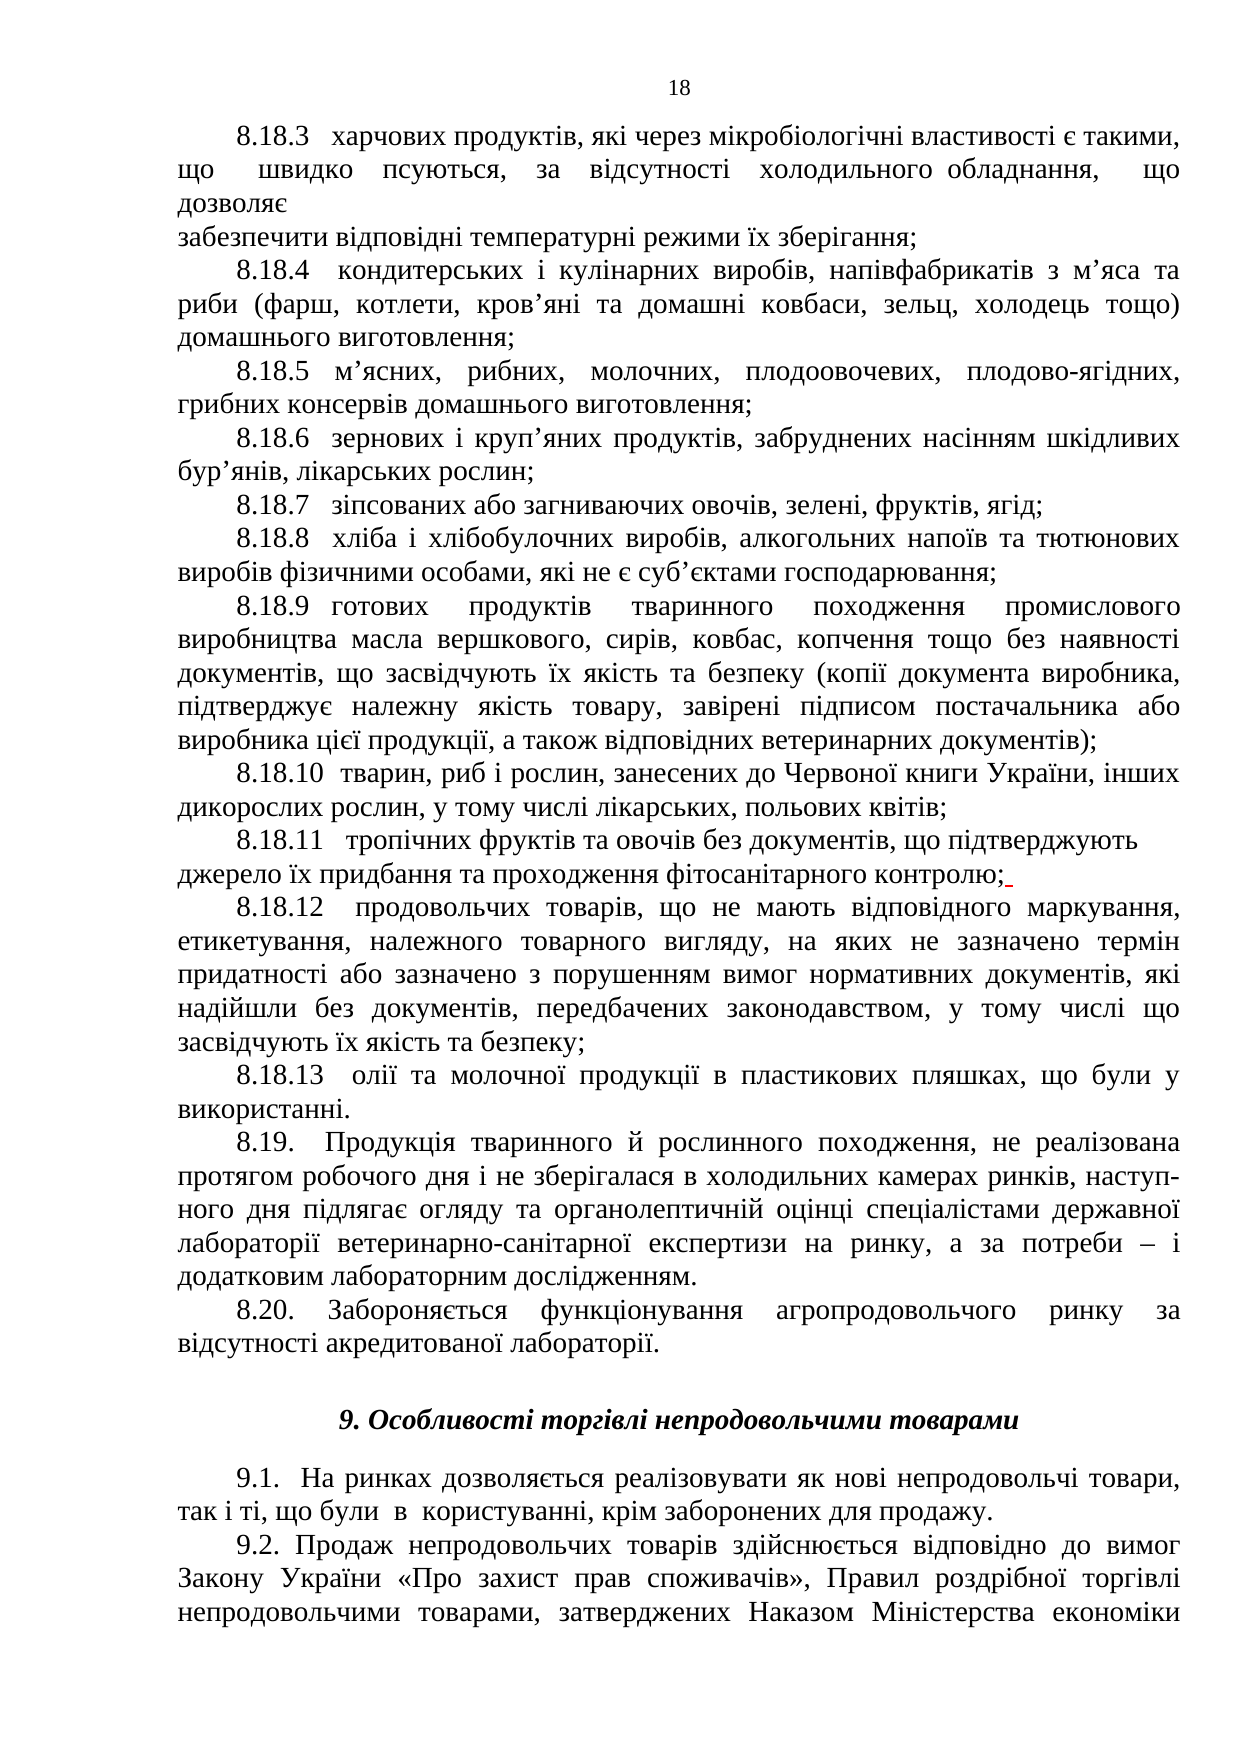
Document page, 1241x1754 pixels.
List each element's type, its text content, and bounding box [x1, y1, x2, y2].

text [177, 1527, 1181, 1628]
text 8.18.9 готових продуктів тваринного походження промислового виробництва масла вершкового, сирів, ковбас, копчення тощо без наявності документів, що засвідчують їх якість та безпеку (копії документа виробника, підтверджує належну якість товару, завірені підписом постачальника або виробника цієї продукції, а також відповідних ветеринарних документів); [177, 588, 1181, 755]
text 8.18.4 кондитерських і кулінарних виробів, напівфабрикатів з м’яса та риби (фарш, котлети, кров’яні та домашні ковбаси, зельц, холодець тощо) домашнього виготовлення; [177, 252, 1181, 353]
text 8.19. Продукція тваринного й рослинного походження, не реалізована протягом робочого дня і не зберігалася в холодильних камерах ринків, наступ-ного дня підлягає огляду та органолептичній оцінці спеціалістами державної лабораторії ветеринарно-санітарної експертизи на ринку, а за потреби – і додатковим лабораторним дослідженням. [177, 1124, 1181, 1292]
text 8.18.5 м’ясних, рибних, молочних, плодоовочевих, плодово-ягідних, грибних консервів домашнього виготовлення; [177, 353, 1181, 420]
text 8.18.7 зіпсованих або загниваючих овочів, зелені, фруктів, ягід; [177, 487, 1181, 521]
text 8.18.13 олії та молочної продукції в пластикових пляшках, що були у використанні. [177, 1057, 1181, 1124]
text 8.18.10 тварин, риб і рослин, занесених до Червоної книги України, інших дикорослих рослин, у тому числі лікарських, польових квітів; [177, 755, 1181, 822]
text 8.18.6 зернових і круп’яних продуктів, забруднених насінням шкідливих бур’янів, лікарських рослин; [177, 420, 1181, 487]
text 8.18.12 продовольчих товарів, що не мають відповідного маркування, етикетування, належного товарного вигляду, на яких не зазначено термін придатності або зазначено з порушенням вимог нормативних документів, які надійшли без документів, передбачених законодавством, у тому числі що засвідчують їх якість та безпеку; [177, 889, 1181, 1057]
text 9.1. На ринках дозволяється реалізовувати як нові непродовольчі товари, так і ті, що були в користуванні, крім заборонених для продажу. [177, 1460, 1181, 1527]
text 8.18.11 тропічних фруктів та овочів без документів, що підтверджують джерело їх придбання та проходження фітосанітарного контролю; [177, 822, 1181, 889]
text 9. Особливості торгівлі непродовольчими товарами [177, 1402, 1181, 1436]
text 8.20. Забороняється функціонування агропродовольчого ринку за відсутності акредитованої лабораторії. [177, 1292, 1181, 1359]
text забезпечити відповідні температурні режими їх зберігання; [177, 219, 1181, 252]
text 8.18.3 харчових продуктів, які через мікробіологічні властивості є такими, що швидко псуються, за відсутності холодильного обладнання, що дозволяє [177, 118, 1181, 219]
text 8.18.8 хліба і хлібобулочних виробів, алкогольних напоїв та тютюнових виробів фізичними особами, які не є суб’єктами господарювання; [177, 521, 1181, 588]
